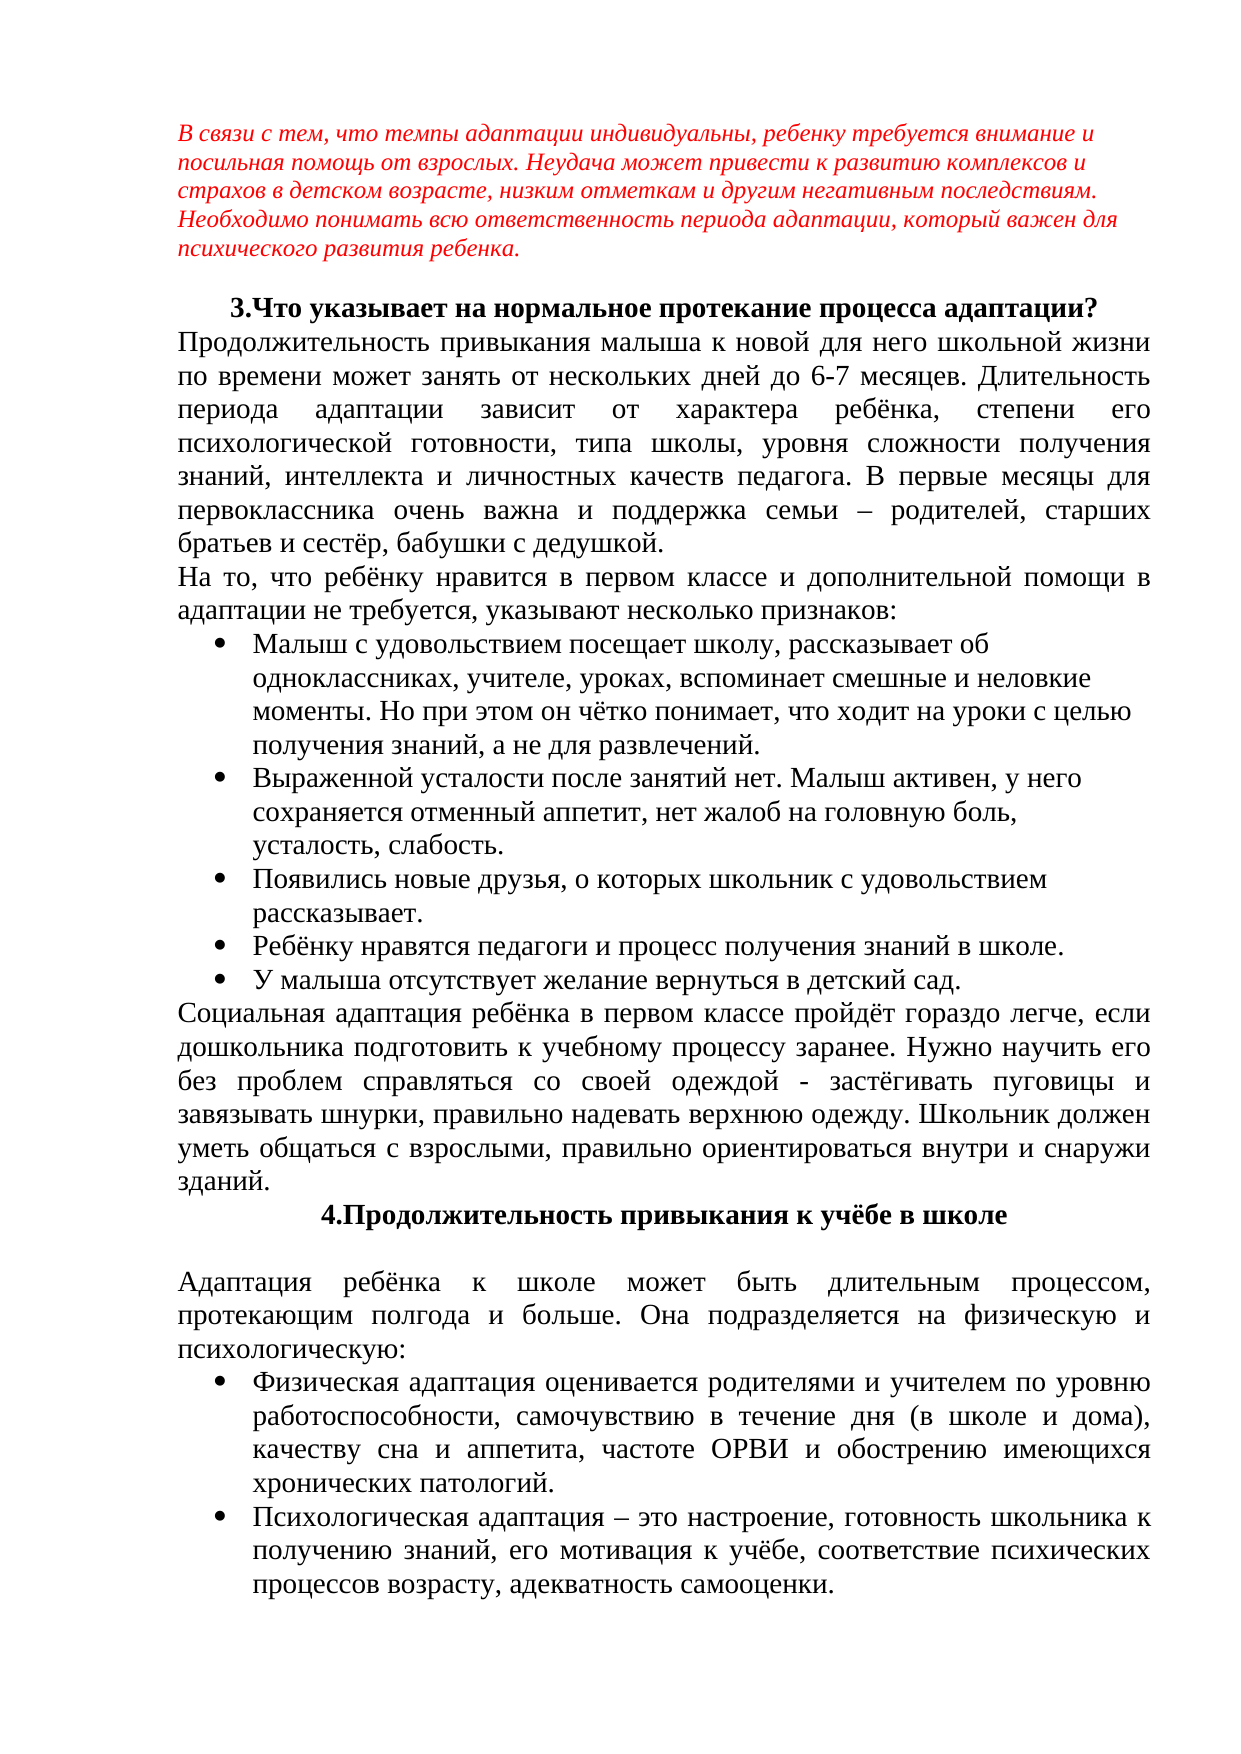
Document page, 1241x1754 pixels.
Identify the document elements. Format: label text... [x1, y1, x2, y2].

text В связи с тем, что темпы адаптации индивидуальны, ребенку требуется внимание и посильная помощь от взрослых. Неудача может привести к развитию комплексов и страхов в детском возрасте, низким отметкам и другим негативным последствиям. Необходимо понимать всю ответственность периода адаптации, который важен для психического развития ребенка. [177, 118, 1152, 262]
text 4.Продолжительность привыкания к учёбе в школе [177, 1197, 1152, 1230]
list Выраженной усталости после занятий нет. Малыш активен, у него сохраняется отменный аппетит, нет жалоб на головную боль, усталость, слабость. [215, 760, 1152, 861]
text 3.Что указывает на нормальное протекание процесса адаптации? [177, 291, 1152, 324]
text На то, что ребёнку нравится в первом классе и дополнительной помощи в адаптации не требуется, указывают несколько признаков: [177, 559, 1152, 626]
text Продолжительность привыкания малыша к новой для него школьной жизни по времени может занять от нескольких дней до 6-7 месяцев. Длительность периода адаптации зависит от характера ребёнка, степени его психологической готовности, типа школы, уровня сложности получения знаний, интеллекта и личностных качеств педагога. В первые месяцы для первоклассника очень важна и поддержка семьи – родителей, старших братьев и сестёр, бабушки с дедушкой. [177, 324, 1152, 559]
list Малыш с удовольствием посещает школу, рассказывает об одноклассниках, учителе, уроках, вспоминает смешные и неловкие моменты. Но при этом он чётко понимает, что ходит на уроки с целью получения знаний, а не для развлечений. [215, 626, 1152, 760]
text Адаптация ребёнка к школе может быть длительным процессом, протекающим полгода и больше. Она подразделяется на физическую и психологическую: [177, 1264, 1152, 1364]
list Психологическая адаптация – это настроение, готовность школьника к получению знаний, его мотивация к учёбе, соответствие психических процессов возрасту, адекватность самооценки. [215, 1499, 1152, 1599]
list У малыша отсутствует желание вернуться в детский сад. [215, 962, 1152, 996]
text Социальная адаптация ребёнка в первом классе пройдёт гораздо легче, если дошкольника подготовить к учебному процессу заранее. Нужно научить его без проблем справляться со своей одеждой - застёгивать пуговицы и завязывать шнурки, правильно надевать верхнюю одежду. Школьник должен уметь общаться с взрослыми, правильно ориентироваться внутри и снаружи зданий. [177, 996, 1152, 1197]
list Появились новые друзья, о которых школьник с удовольствием рассказывает. [215, 861, 1152, 928]
list Физическая адаптация оценивается родителями и учителем по уровню работоспособности, самочувствию в течение дня (в школе и дома), качеству сна и аппетита, частоте ОРВИ и обострению имеющихся хронических патологий. [215, 1364, 1152, 1499]
list Ребёнку нравятся педагоги и процесс получения знаний в школе. [215, 928, 1152, 962]
